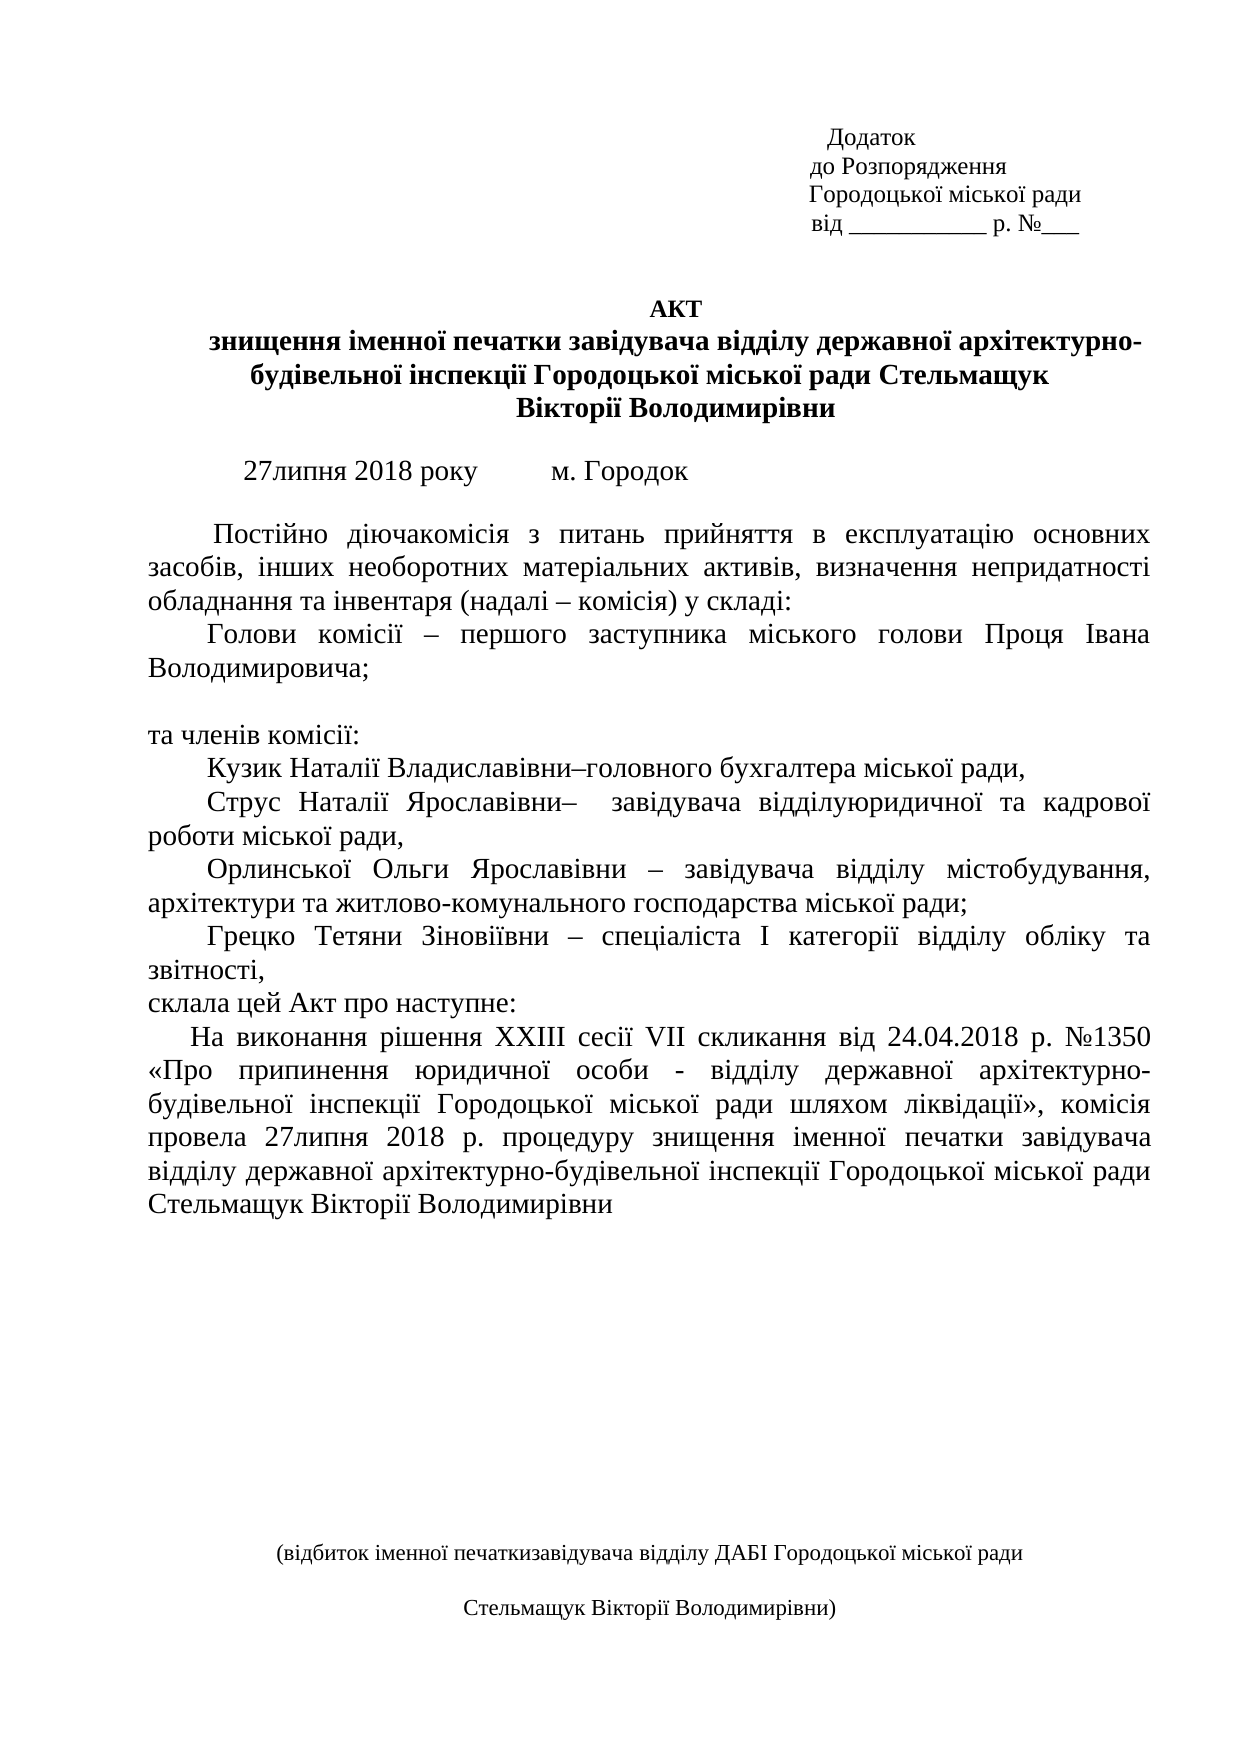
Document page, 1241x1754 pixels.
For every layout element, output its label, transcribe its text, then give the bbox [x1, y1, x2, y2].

text Орлинської Ольги Ярославівни – завідувача відділу містобудування, архітектури та житлово-комунального господарства міської ради; [148, 851, 1152, 918]
text Кузик Наталії Владиславівни–головного бухгалтера міської ради, [148, 751, 1152, 784]
text та членів комісії: [148, 717, 1152, 751]
text Постійно діючакомісія з питань прийняття в експлуатацію основних засобів, інших необоротних матеріальних активів, визначення непридатності обладнання та інвентаря (надалі – комісія) у складі: [148, 516, 1152, 616]
text Стельмащук Вікторії Володимирівни) [148, 1594, 1152, 1621]
text до Розпорядження [148, 151, 1152, 179]
text Додаток [148, 122, 1152, 151]
text склала цей Акт про наступне: [148, 985, 1152, 1019]
text Грецко Тетяни Зіновіївни – спеціаліста І категорії відділу обліку та звітності, [148, 918, 1152, 985]
text Городоцької міської ради [664, 179, 1152, 208]
text На виконання рішення XXIІІ сесії VII скликання від 24.04.2018 р. №1350 «Про припинення юридичної особи - відділу державної архітектурно-будівельної інспекції Городоцької міської ради шляхом ліквідації», комісія провела 27липня 2018 р. процедуру знищення іменної печатки завідувача відділу державної архітектурно-будівельної інспекції Городоцької міської ради Стельмащук Вікторії Володимирівни [148, 1019, 1152, 1220]
text знищення іменної печатки завідувача відділу державної архітектурно-будівельної інспекції Городоцької міської ради Стельмащук [148, 323, 1152, 390]
text Струс Наталії Ярославівни– завідувача відділуюридичної та кадрової роботи міської ради, [148, 784, 1152, 851]
text Вікторії Володимирівни [148, 390, 1152, 424]
text АКТ [148, 294, 1152, 323]
text 27липня 2018 року м. Городок [148, 453, 1152, 487]
text від ___________ р. №___ [664, 208, 1152, 237]
text (відбиток іменної печаткизавідувача відділу ДАБІ Городоцької міської ради [148, 1539, 1152, 1565]
text Голови комісії – першого заступника міського голови Проця Івана Володимировича; [148, 616, 1152, 683]
